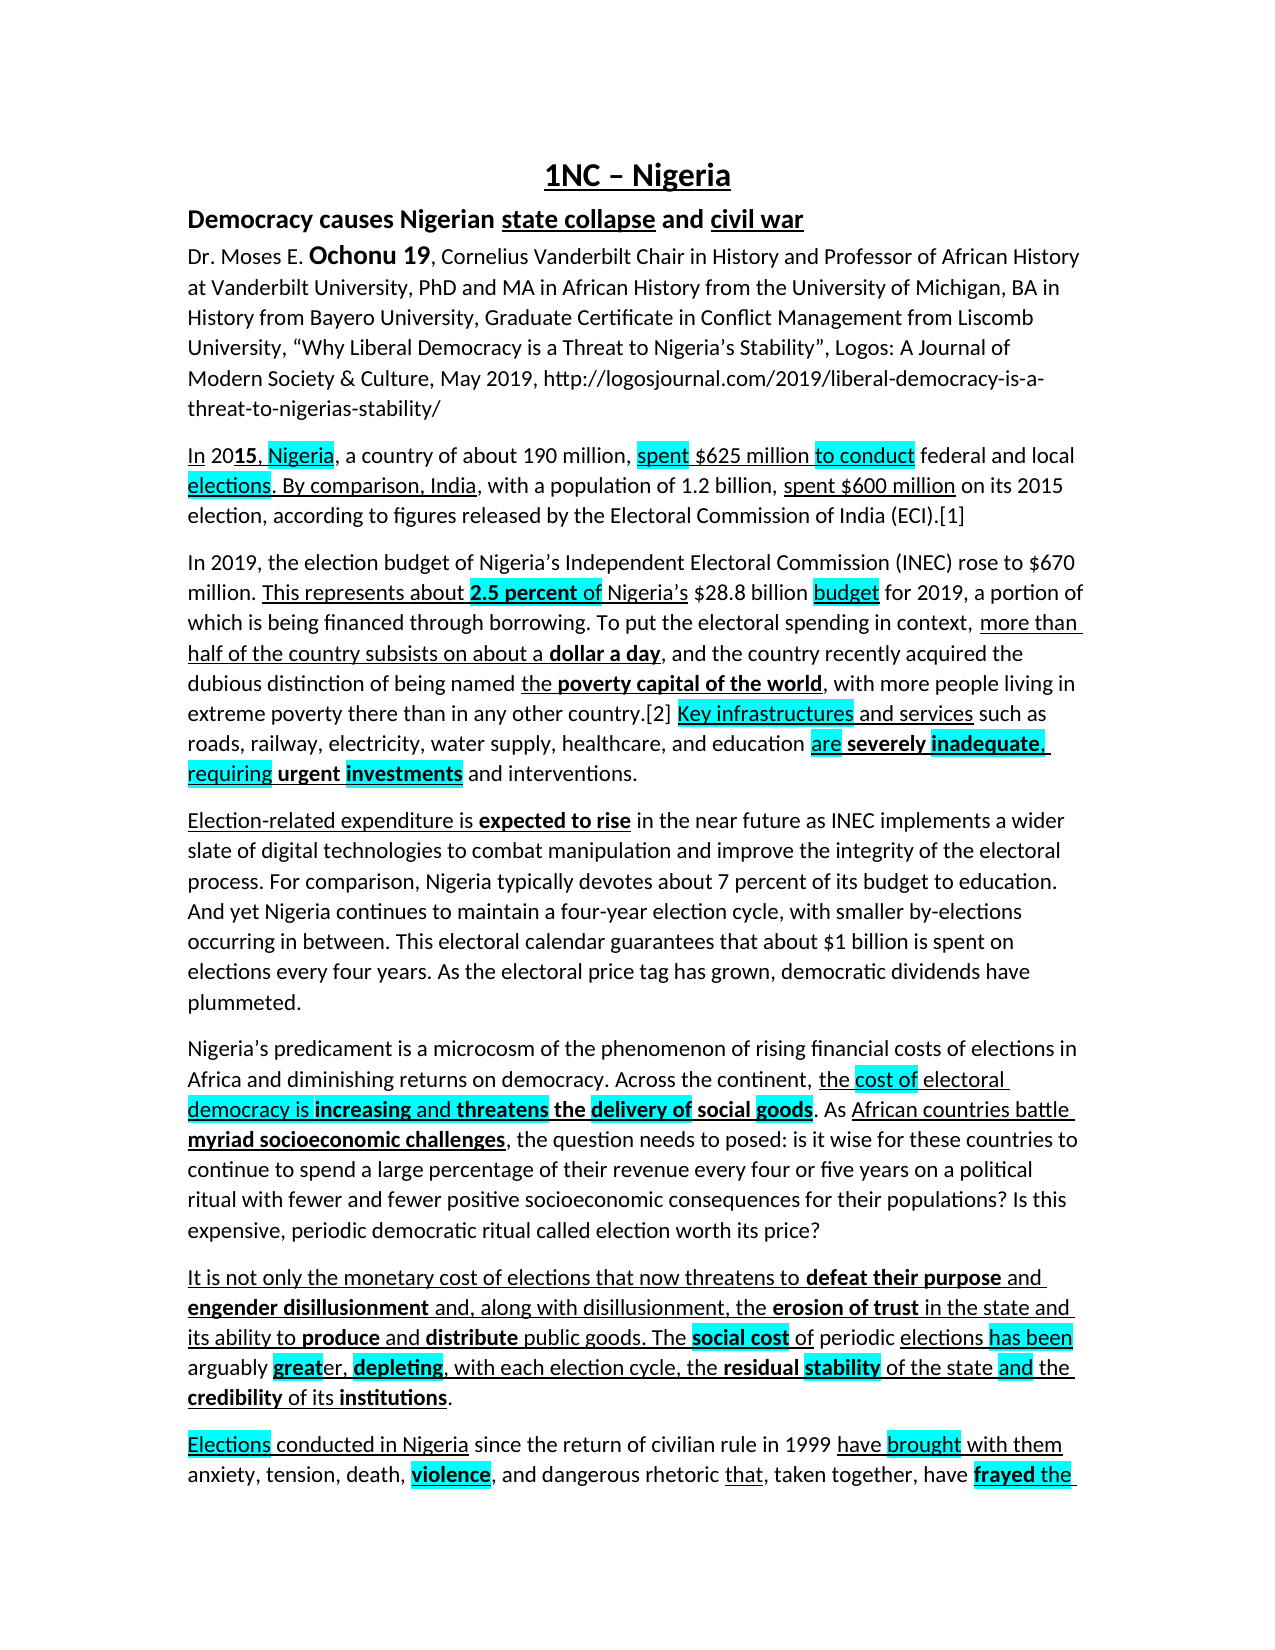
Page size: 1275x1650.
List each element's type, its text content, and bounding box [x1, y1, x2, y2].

text It is not only the monetary cost of elections that now threatens to defeat their purpose and engender disillusionment and, along with disillusionment, the erosion of trust in the state and its ability to produce and distribute public goods. The social cost of periodic elections has been arguably greater, depleting, with each election cycle, the residual stability of the state and the credibility of its institutions. [187, 1263, 1087, 1412]
subtitle 1NC – Nigeria [187, 154, 1087, 195]
text Dr. Moses E. Ochonu 19, Cornelius Vanderbilt Chair in History and Professor of African History at Vanderbilt University, PhD and MA in African History from the University of Michigan, BA in History from Bayero University, Graduate Certificate in Conflict Management from Liscomb University, “Why Liberal Democracy is a Threat to Nigeria’s Stability”, Logos: A Journal of Modern Society & Culture, May 2019, http://logosjournal.com/2019/liberal-democracy-is-a-threat-to-nigerias-stability/ [187, 238, 1087, 422]
text Election-related expenditure is expected to rise in the near future as INEC implements a wider slate of digital technologies to combat manipulation and improve the integrity of the electoral process. For comparison, Nigeria typically devotes about 7 percent of its budget to education. And yet Nigeria continues to maintain a four-year election cycle, with smaller by-elections occurring in between. This electoral calendar guarantees that about $1 billion is spent on elections every four years. As the electoral price tag has grown, democratic dividends have plummeted. [187, 806, 1087, 1016]
text In 2019, the election budget of Nigeria’s Independent Electoral Commission (INEC) rose to $670 million. This represents about 2.5 percent of Nigeria’s $28.8 billion budget for 2019, a portion of which is being financed through borrowing. To put the electoral spending in context, more than half of the country subsists on about a dollar a day, and the country recently acquired the dubious distinction of being named the poverty capital of the world, with more people living in extreme poverty there than in any other country.[2] Key infrastructures and services such as roads, railway, electricity, water supply, healthcare, and education are severely inadequate, requiring urgent investments and interventions. [187, 548, 1087, 788]
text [187, 1430, 1087, 1489]
text In 2015, Nigeria, a country of about 190 million, spent $625 million to conduct federal and local elections. By comparison, India, with a population of 1.2 billion, spent $600 million on its 2015 election, according to figures released by the Electoral Commission of India (ECI).[1] [187, 441, 1087, 529]
subtitle Democracy causes Nigerian state collapse and civil war [187, 202, 1087, 235]
text Nigeria’s predicament is a microcosm of the phenomenon of rising financial costs of elections in Africa and diminishing returns on democracy. Across the continent, the cost of electoral democracy is increasing and threatens the delivery of social goods. As African countries battle myriad socioeconomic challenges, the question needs to posed: is it wise for these countries to continue to spend a large percentage of their revenue every four or five years on a political ritual with fewer and fewer positive socioeconomic consequences for their populations? Is this expensive, periodic democratic ritual called election worth its price? [187, 1034, 1087, 1244]
